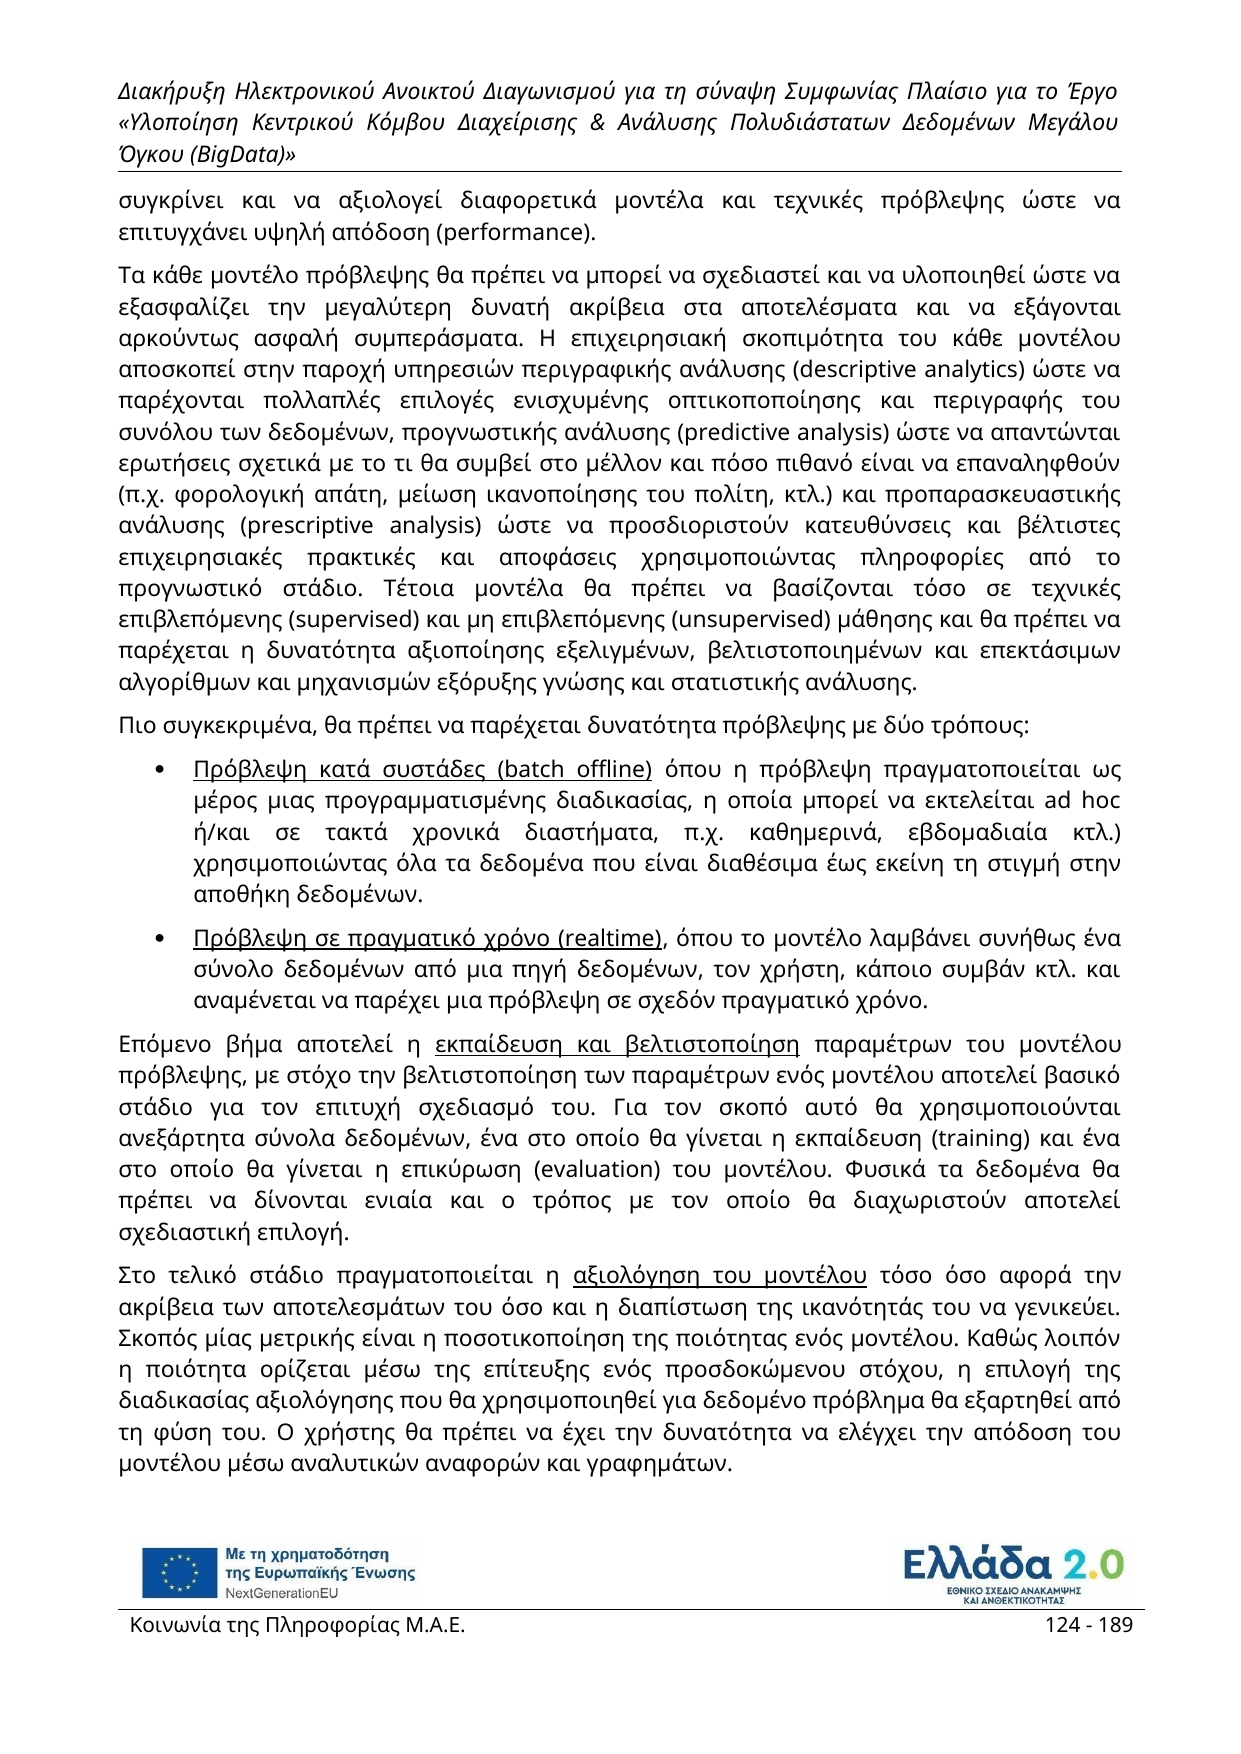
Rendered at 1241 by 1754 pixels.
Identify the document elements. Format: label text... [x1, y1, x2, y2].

picture [129, 1539, 422, 1608]
text Τα κάθε μοντέλο πρόβλεψης θα πρέπει να μπορεί να σχεδιαστεί και να υλοποιηθεί ώστε να εξασφαλίζει την μεγαλύτερη δυνατή ακρίβεια στα αποτελέσματα και να εξάγονται αρκούντως ασφαλή συμπεράσματα. Η επιχειρησιακή σκοπιμότητα του κάθε μοντέλου αποσκοπεί στην παροχή υπηρεσιών περιγραφικής ανάλυσης (descriptive analytics) ώστε να παρέχονται πολλαπλές επιλογές ενισχυμένης οπτικοποποίησης και περιγραφής του συνόλου των δεδομένων, προγνωστικής ανάλυσης (predictive analysis) ώστε να απαντώνται ερωτήσεις σχετικά με το τι θα συμβεί στο μέλλον και πόσο πιθανό είναι να επαναληφθούν (π.χ. φορολογική απάτη, μείωση ικανοποίησης του πολίτη, κτλ.) και προπαρασκευαστικής ανάλυσης (prescriptive analysis) ώστε να προσδιοριστούν κατευθύνσεις και βέλτιστες επιχειρησιακές πρακτικές και αποφάσεις χρησιμοποιώντας πληροφορίες από το προγνωστικό στάδιο. Τέτοια μοντέλα θα πρέπει να βασίζονται τόσο σε τεχνικές επιβλεπόμενης (supervised) και μη επιβλεπόμενης (unsupervised) μάθησης και θα πρέπει να παρέχεται η δυνατότητα αξιοποίησης εξελιγμένων, βελτιστοποιημένων και επεκτάσιμων αλγορίθμων και μηχανισμών εξόρυξης γνώσης και στατιστικής ανάλυσης. [118, 259, 1122, 697]
text Επόμενο βήμα αποτελεί η εκπαίδευση και βελτιστοποίηση παραμέτρων του μοντέλου πρόβλεψης, με στόχο την βελτιστοποίηση των παραμέτρων ενός μοντέλου αποτελεί βασικό στάδιο για τον επιτυχή σχεδιασμό του. Για τον σκοπό αυτό θα χρησιμοποιούνται ανεξάρτητα σύνολα δεδομένων, ένα στο οποίο θα γίνεται η εκπαίδευση (training) και ένα στο οποίο θα γίνεται η επικύρωση (evaluation) του μοντέλου. Φυσικά τα δεδομένα θα πρέπει να δίνονται ενιαία και ο τρόπος με τον οποίο θα διαχωριστούν αποτελεί σχεδιαστική επιλογή. [118, 1028, 1122, 1247]
list Πρόβλεψη σε πραγματικό χρόνο (realtime), όπου το μοντέλο λαμβάνει συνήθως ένα σύνολο δεδομένων από μια πηγή δεδομένων, τον χρήστη, κάποιο συμβάν κτλ. και αναμένεται να παρέχει μια πρόβλεψη σε σχεδόν πραγματικό χρόνο. [156, 922, 1122, 1016]
text Στο τελικό στάδιο πραγματοποιείται η αξιολόγηση του μοντέλου τόσο όσο αφορά την ακρίβεια των αποτελεσμάτων του όσο και η διαπίστωση της ικανότητάς του να γενικεύει. Σκοπός μίας μετρικής είναι η ποσοτικοποίηση της ποιότητας ενός μοντέλου. Καθώς λοιπόν η ποιότητα ορίζεται μέσω της επίτευξης ενός προσδοκώμενου στόχου, η επιλογή της διαδικασίας αξιολόγησης που θα χρησιμοποιηθεί για δεδομένο πρόβλημα θα εξαρτηθεί από τη φύση του. Ο χρήστης θα πρέπει να έχει την δυνατότητα να ελέγχει την απόδοση του μοντέλου μέσω αναλυτικών αναφορών και γραφημάτων. [118, 1259, 1122, 1478]
list Πρόβλεψη κατά συστάδες (batch offline) όπου η πρόβλεψη πραγματοποιείται ως μέρος μιας προγραμματισμένης διαδικασίας, η οποία μπορεί να εκτελείται ad hoc ή/και σε τακτά χρονικά διαστήματα, π.χ. καθημερινά, εβδομαδιαία κτλ.) χρησιμοποιώντας όλα τα δεδομένα που είναι διαθέσιμα έως εκείνη τη στιγμή στην αποθήκη δεδομένων. [156, 753, 1122, 909]
picture [892, 1537, 1135, 1609]
text Πιο συγκεκριμένα, θα πρέπει να παρέχεται δυνατότητα πρόβλεψης με δύο τρόπους: [118, 709, 1122, 741]
